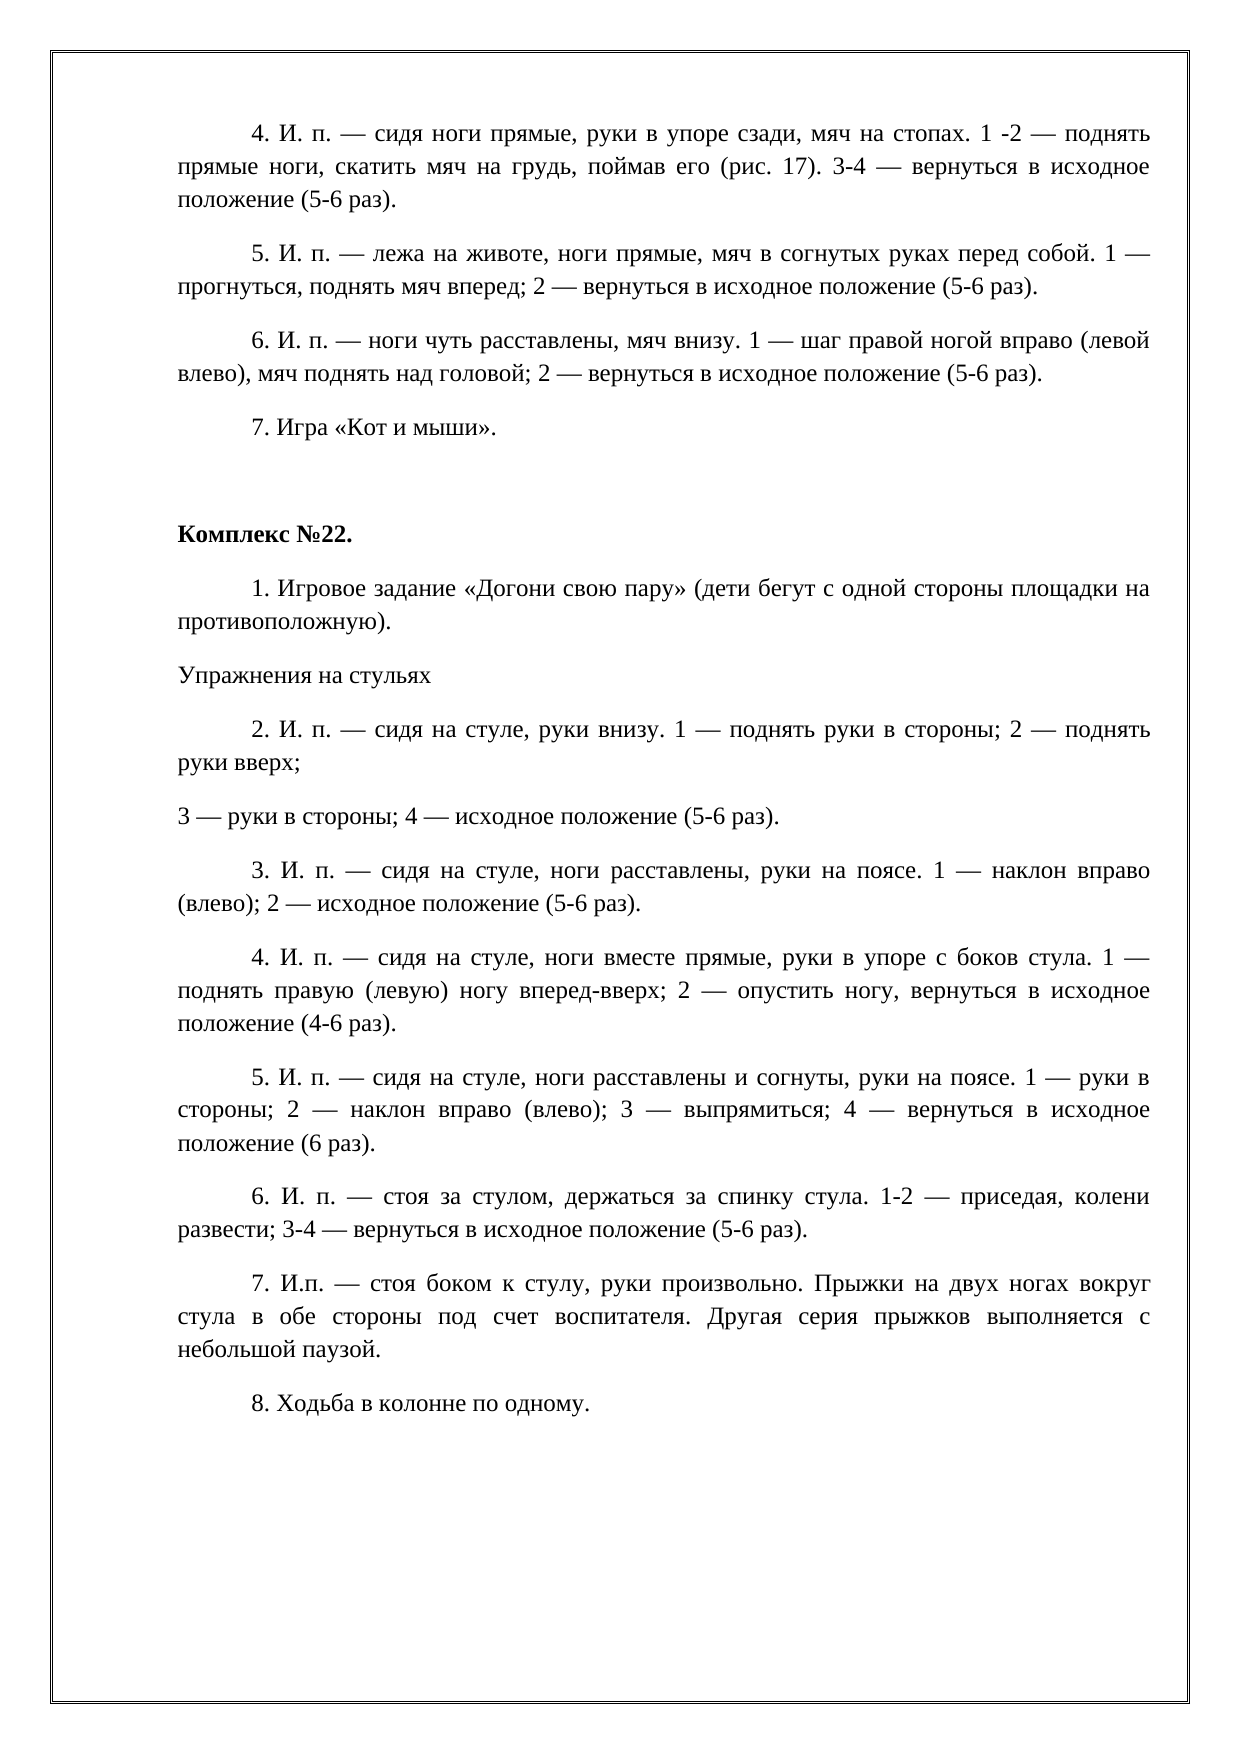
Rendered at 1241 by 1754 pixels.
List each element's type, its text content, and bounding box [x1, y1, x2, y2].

text 7. Игра «Кот и мыши». [177, 412, 1152, 441]
text 8. Ходьба в колонне по одному. [177, 1388, 1152, 1417]
text 6. И. п. — стоя за стулом, держаться за спинку стула. 1-2 — приседая, колени развести; 3-4 — вернуться в исходное положение (5-6 раз). [177, 1181, 1152, 1243]
text 2. И. п. — сидя на стуле, руки внизу. 1 — поднять руки в стороны; 2 — поднять руки вверх; [177, 714, 1152, 776]
text 3. И. п. — сидя на стуле, ноги расставлены, руки на поясе. 1 — наклон вправо (влево); 2 — исходное положение (5-6 раз). [177, 855, 1152, 917]
text 7. И.п. — стоя боком к стулу, руки произвольно. Прыжки на двух ногах вокруг стула в обе стороны под счет воспитателя. Другая серия прыжков выполняется с небольшой паузой. [177, 1268, 1152, 1363]
text 1. Игровое задание «Догони свою пару» (дети бегут с одной стороны площадки на противоположную). [177, 573, 1152, 635]
text 3 — руки в стороны; 4 — исходное положение (5-6 раз). [177, 801, 1152, 830]
text 4. И. п. — сидя ноги прямые, руки в упоре сзади, мяч на стопах. 1 -2 — поднять прямые ноги, скатить мяч на грудь, поймав его (рис. 17). 3-4 — вернуться в исходное положение (5-6 раз). [177, 118, 1152, 213]
text 6. И. п. — ноги чуть расставлены, мяч внизу. 1 — шаг правой ногой вправо (левой влево), мяч поднять над головой; 2 — вернуться в исходное положение (5-6 раз). [177, 325, 1152, 387]
text Комплекс №22. [177, 519, 1152, 548]
text 5. И. п. — сидя на стуле, ноги расставлены и согнуты, руки на поясе. 1 — руки в стороны; 2 — наклон вправо (влево); 3 — выпрямиться; 4 — вернуться в исходное положение (6 раз). [177, 1062, 1152, 1156]
text Упражнения на стульях [177, 660, 1152, 689]
text 5. И. п. — лежа на животе, ноги прямые, мяч в согнутых руках перед собой. 1 — прогнуться, поднять мяч вперед; 2 — вернуться в исходное положение (5-6 раз). [177, 238, 1152, 300]
text 4. И. п. — сидя на стуле, ноги вместе прямые, руки в упоре с боков стула. 1 — поднять правую (левую) ногу вперед-вверх; 2 — опустить ногу, вернуться в исходное положение (4-6 раз). [177, 942, 1152, 1036]
